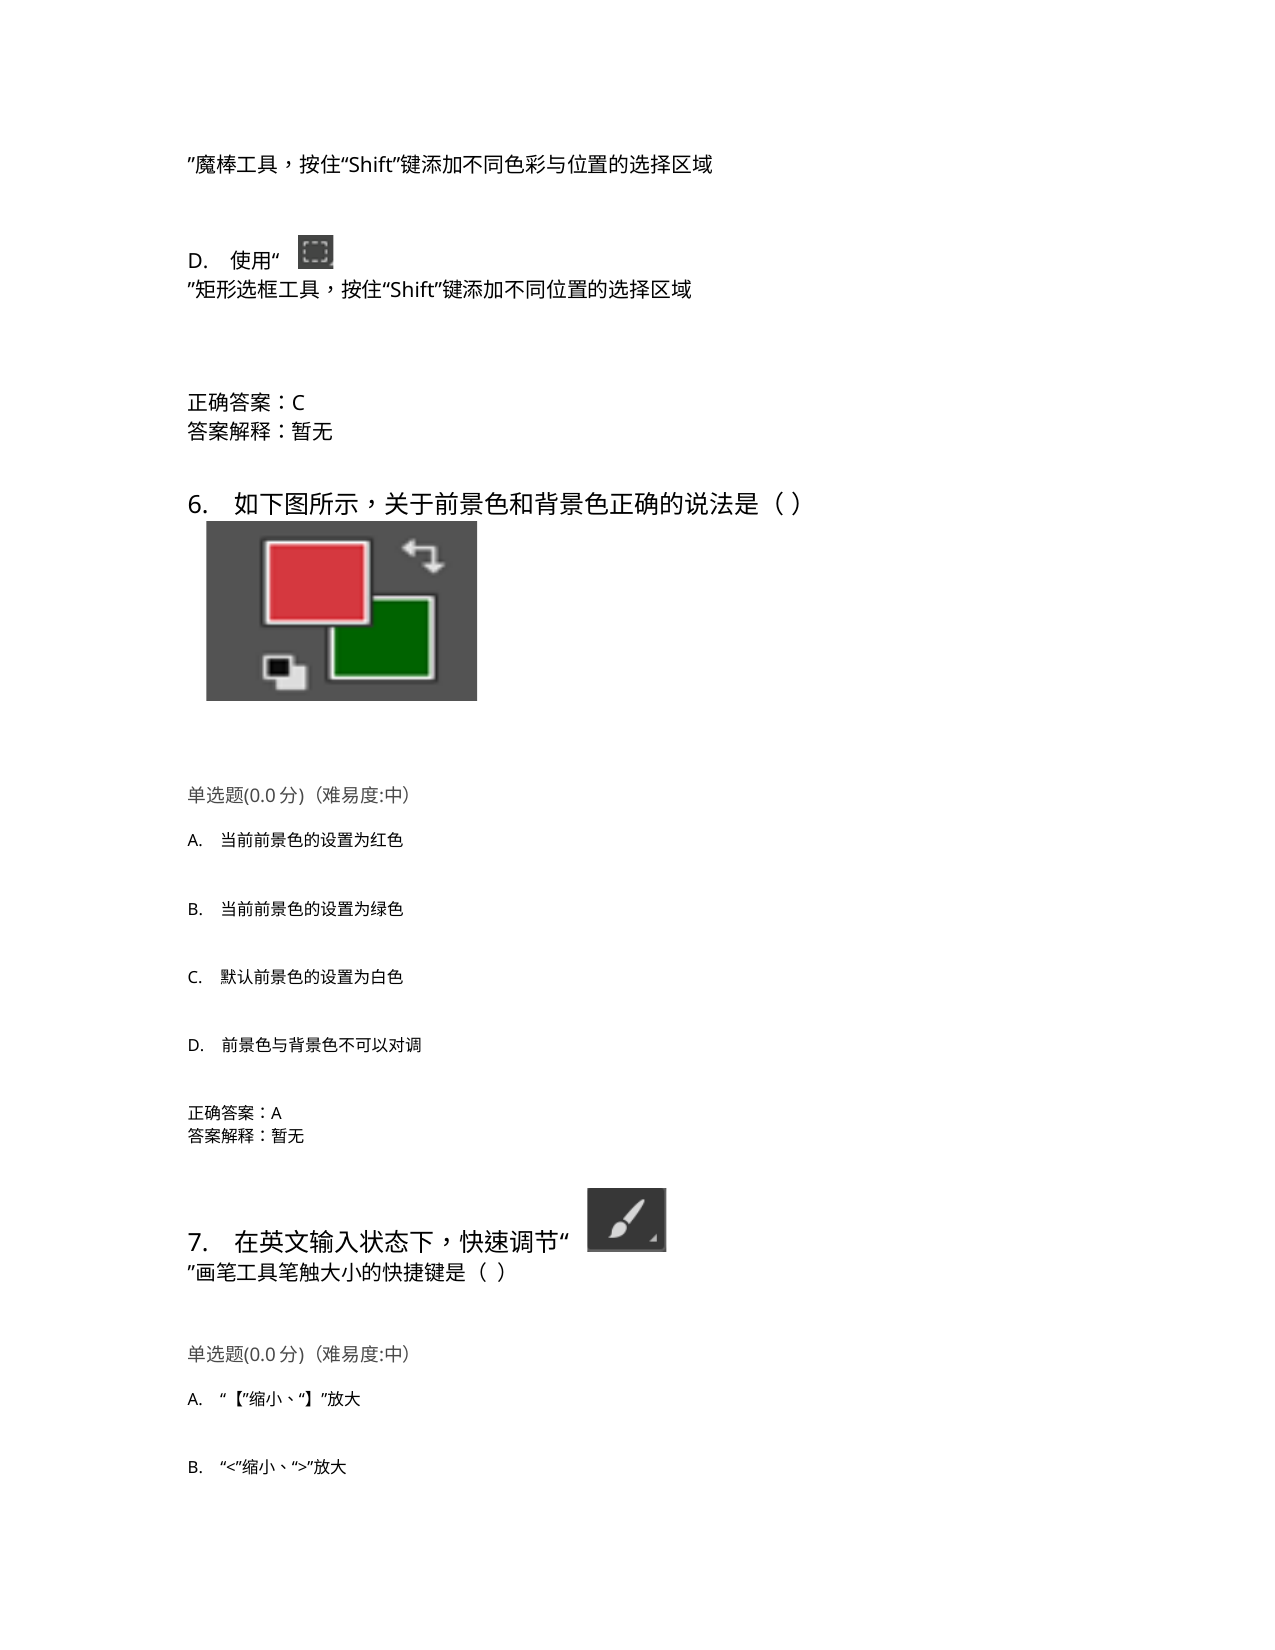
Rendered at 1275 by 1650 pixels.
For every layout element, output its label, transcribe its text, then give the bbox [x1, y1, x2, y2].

text A. 当前前景色的设置为红色 B. 当前前景色的设置为绿色 C. 默认前景色的设置为白色 D. 前景色与背景色不可以对调 正确答案：A 答案解释：暂无 [187, 829, 1087, 1147]
picture [587, 1188, 667, 1252]
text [187, 1387, 1087, 1478]
text 7. 在英文输入状态下，快速调节“ ”画笔工具笔触大小的快捷键是（ ） [187, 1189, 1087, 1315]
text 单选题(0.0分)（难易度:中） [187, 757, 1087, 808]
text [187, 150, 1087, 445]
picture [298, 235, 334, 269]
picture [206, 521, 478, 701]
text 6. 如下图所示，关于前景色和背景色正确的说法是（ ） [187, 487, 1087, 757]
text 单选题(0.0分)（难易度:中） [187, 1315, 1087, 1366]
